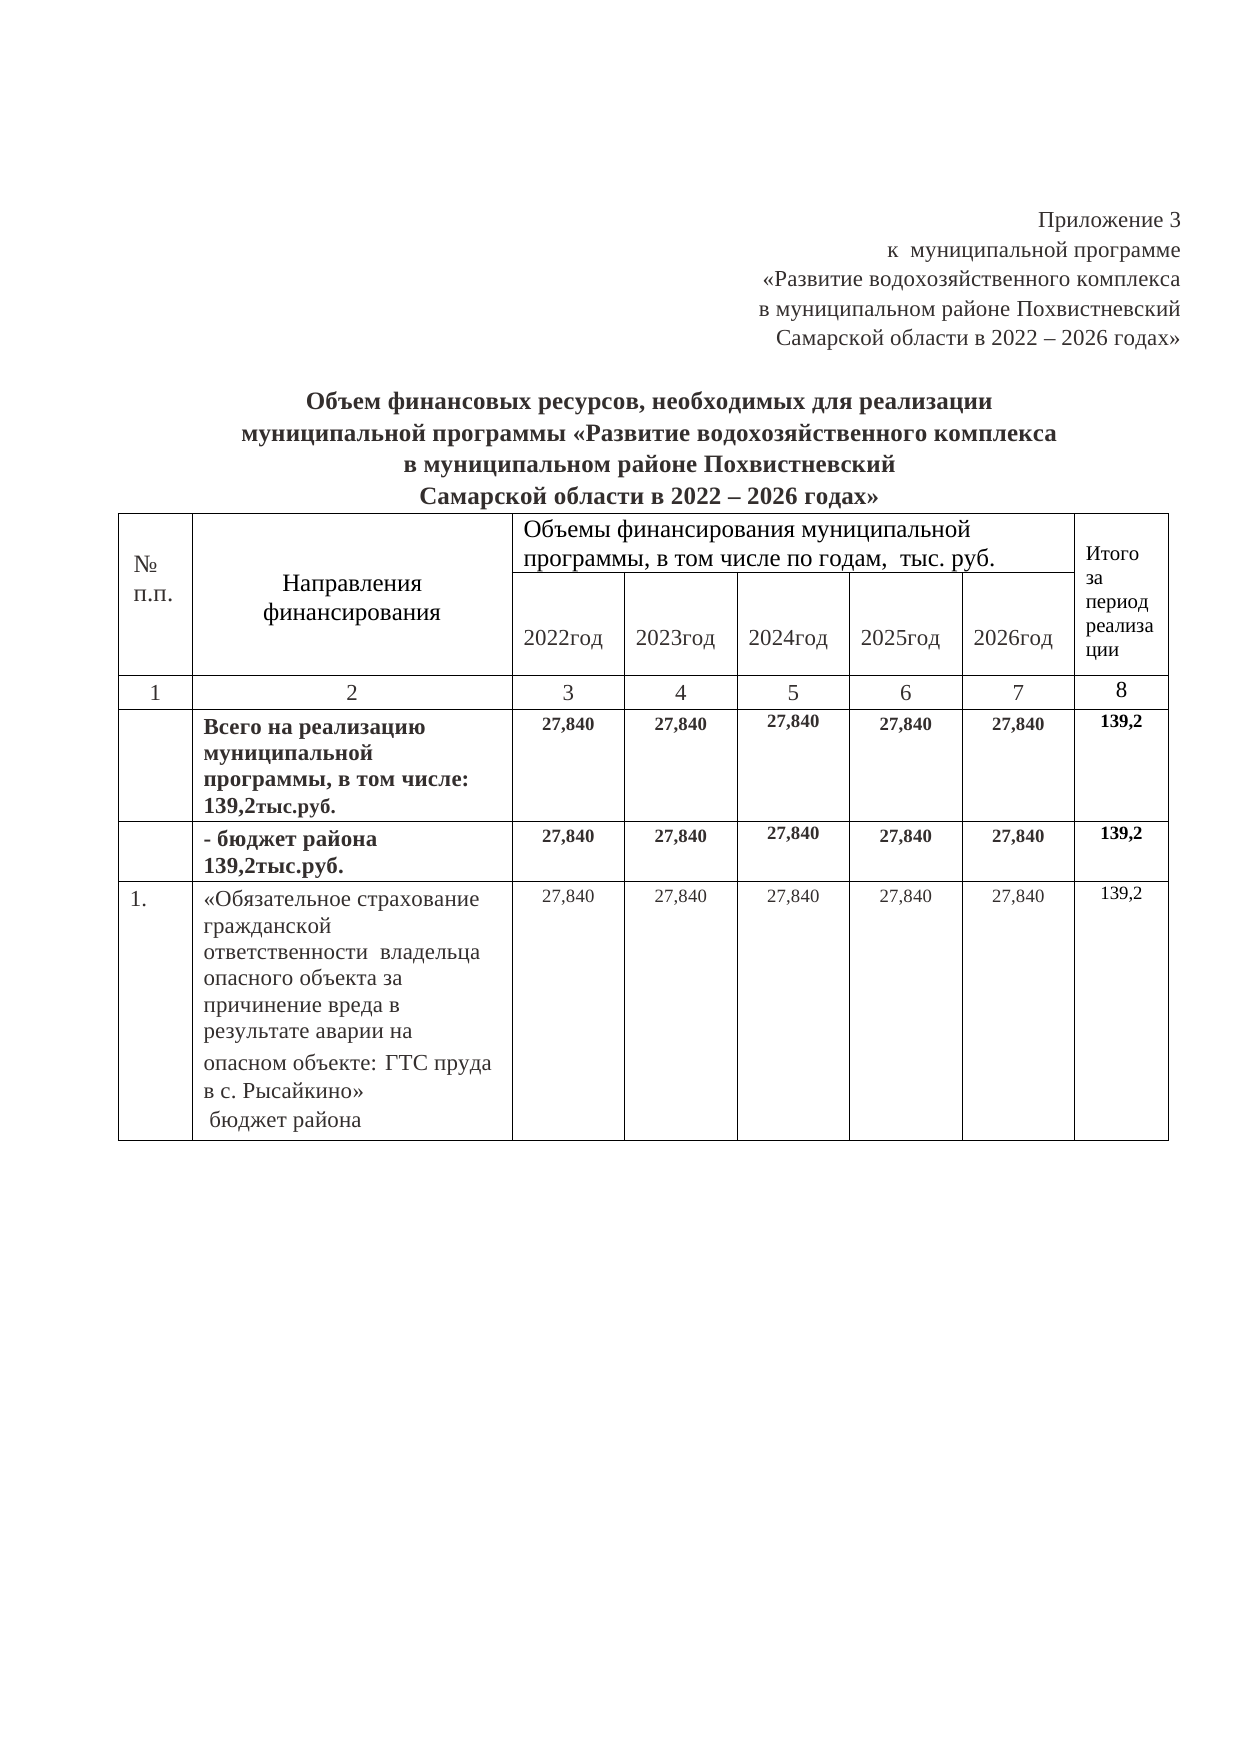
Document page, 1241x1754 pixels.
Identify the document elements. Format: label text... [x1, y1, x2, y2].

table_header № п.п. [119, 514, 192, 675]
table_cell 2026год [963, 573, 1074, 675]
table_cell 27,840 [513, 822, 624, 881]
table_cell 2023год [625, 573, 737, 675]
table_cell 139,2 [1075, 882, 1168, 1140]
text к муниципальной программе [118, 236, 1181, 262]
text Самарской области в 2022 – 2026 годах» [118, 481, 1181, 510]
text Объем финансовых ресурсов, необходимых для реализации [118, 386, 1181, 414]
table_header Объемы финансирования муниципальной программы, в том числе по годам, тыс. руб. [513, 514, 1074, 572]
table_cell 2025год [850, 573, 962, 675]
table_cell 27,840 [963, 822, 1074, 881]
table_cell 8 [1075, 676, 1168, 708]
table_cell 4 [625, 676, 737, 708]
table_cell 27,840 [625, 710, 737, 821]
table_header Направления финансирования [193, 514, 512, 675]
text Приложение 3 [118, 206, 1181, 233]
table_cell 7 [963, 676, 1074, 708]
table_cell Всего на реализацию муниципальной программы, в том числе: 139,2тыс.руб. [193, 710, 512, 821]
table_cell 27,840 [513, 710, 624, 821]
table_cell 27,840 [625, 882, 737, 1140]
text «Развитие водохозяйственного комплекса [118, 265, 1181, 292]
text муниципальной программы «Развитие водохозяйственного комплекса [118, 418, 1181, 446]
text в муниципальном районе Похвистневский [118, 295, 1181, 321]
table_cell 27,840 [963, 882, 1074, 1140]
table_cell 5 [738, 676, 849, 708]
table_cell 27,840 [850, 822, 962, 881]
table_cell - бюджет района 139,2тыс.руб. [193, 822, 512, 881]
text Самарской области в 2022 – 2026 годах» [118, 324, 1181, 351]
table_cell 139,2 [1075, 710, 1168, 821]
table_cell 27,840 [738, 882, 849, 1140]
table_cell [119, 822, 192, 881]
table_cell 27,840 [963, 710, 1074, 821]
table_cell 6 [850, 676, 962, 708]
table_cell 3 [513, 676, 624, 708]
table_cell 2022год [513, 573, 624, 675]
table_header Итого за период реализации [1075, 514, 1168, 675]
text в муниципальном районе Похвистневский [118, 449, 1181, 478]
table_cell 27,840 [738, 822, 849, 881]
table_cell «Обязательное страхование гражданской ответственности владельца опасного объекта за причинение вреда в результате аварии на опасном объекте: ГТС пруда в с. Рысайкино» бюджет района [193, 882, 512, 1140]
table_cell 1 [119, 676, 192, 708]
table_cell 27,840 [625, 822, 737, 881]
table_cell [119, 710, 192, 821]
table_cell 2024год [738, 573, 849, 675]
table_cell 1. [119, 882, 192, 1140]
table_cell 27,840 [850, 882, 962, 1140]
table_cell 2 [193, 676, 512, 708]
table_cell 27,840 [850, 710, 962, 821]
table_cell 139,2 [1075, 822, 1168, 881]
table_cell 27,840 [738, 710, 849, 821]
table_cell 27,840 [513, 882, 624, 1140]
